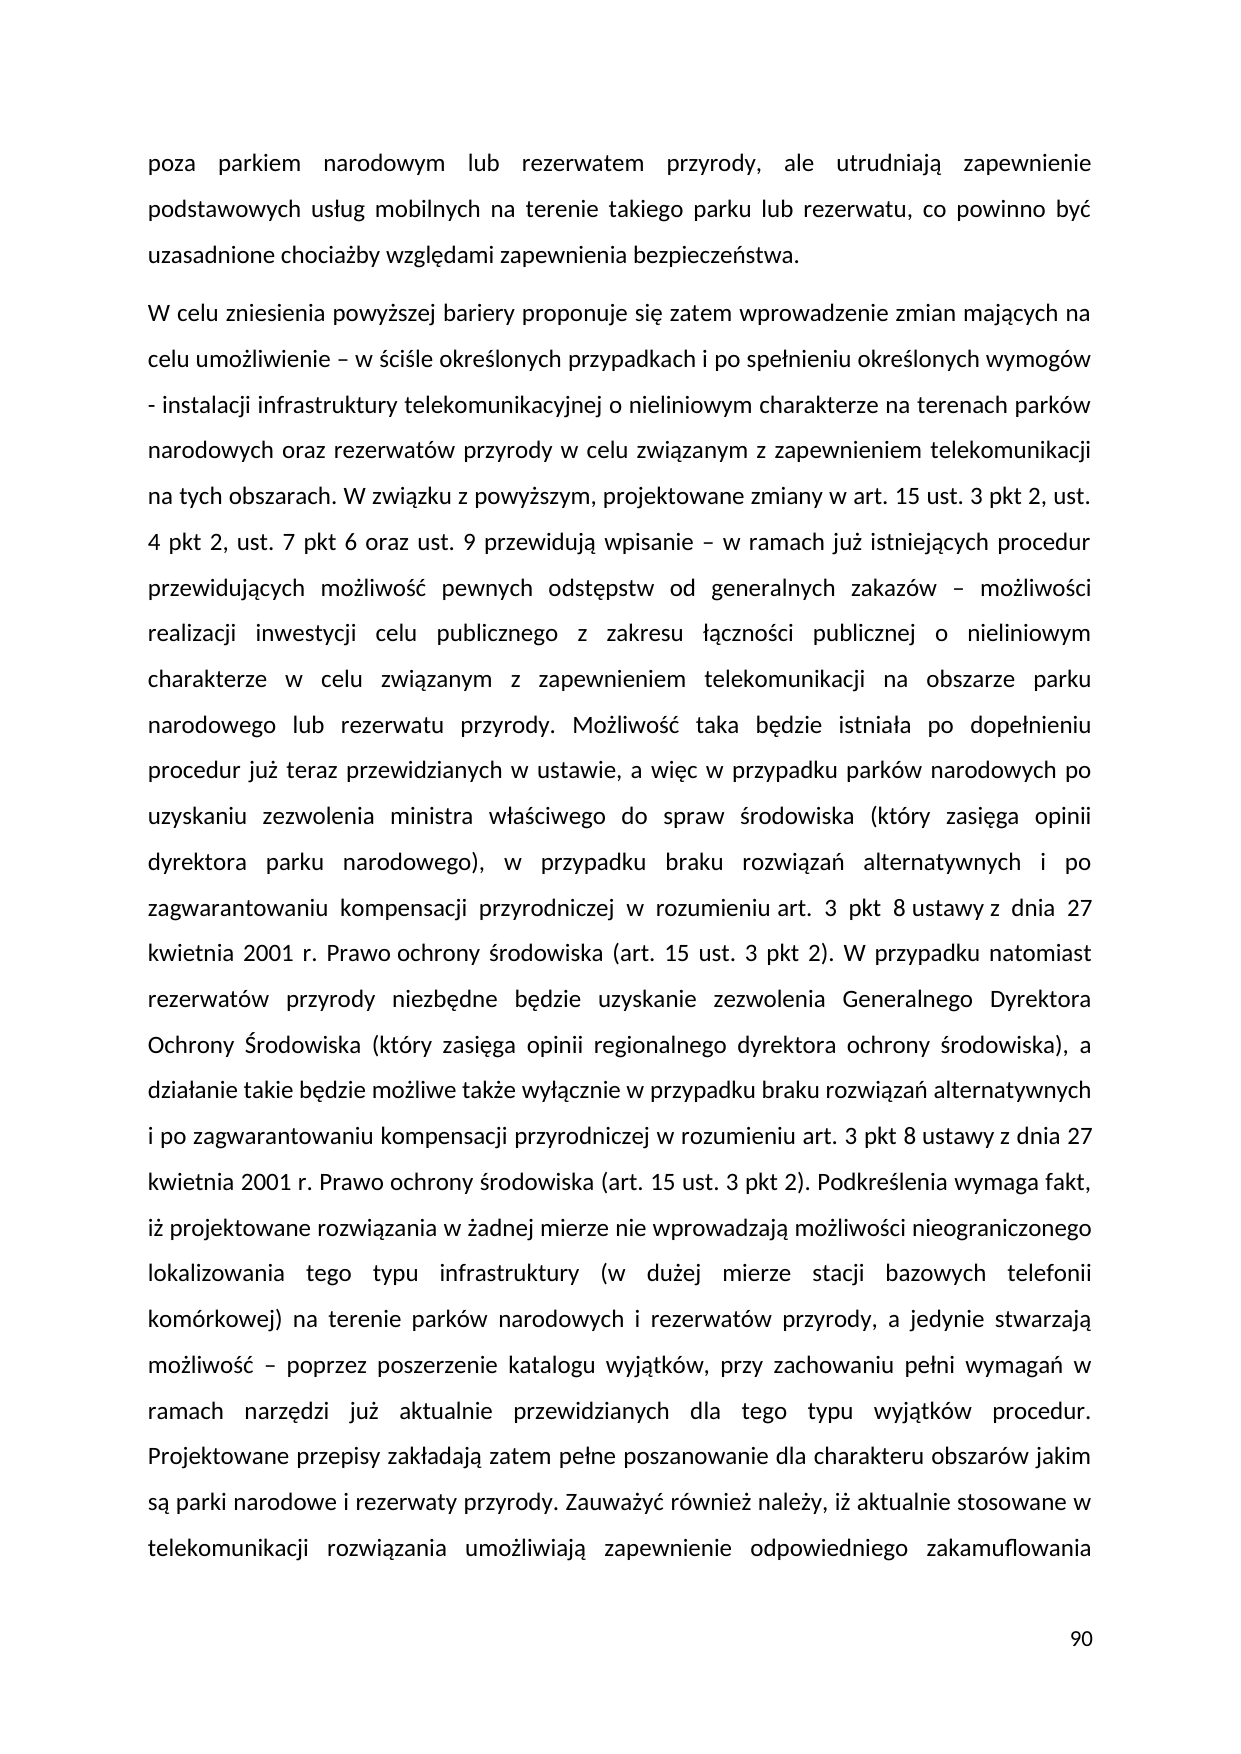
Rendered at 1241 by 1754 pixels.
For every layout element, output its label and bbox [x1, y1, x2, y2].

text [148, 297, 1093, 1562]
text [148, 148, 1093, 269]
